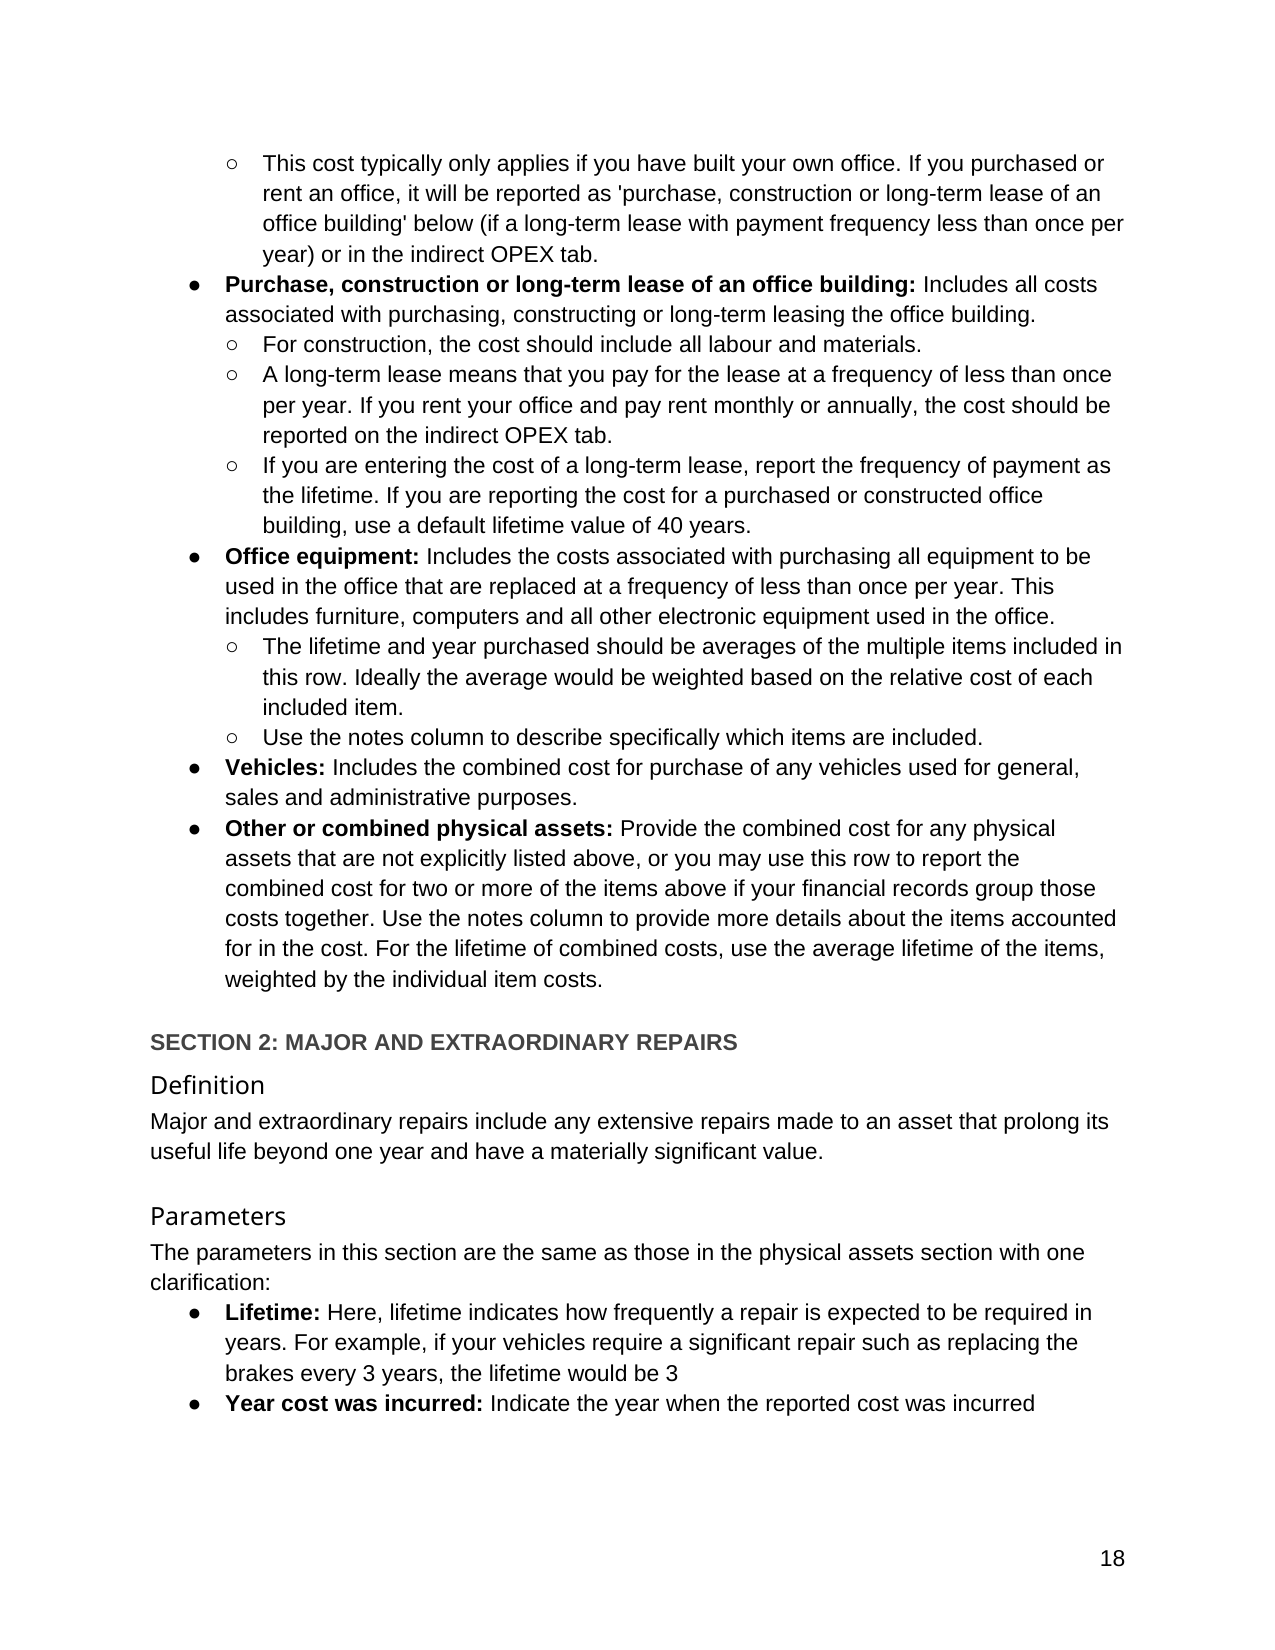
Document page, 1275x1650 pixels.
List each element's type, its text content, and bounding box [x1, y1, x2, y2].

list Other or combined physical assets: Provide the combined cost for any physical assets that are not explicitly listed above, or you may use this row to report the combined cost for two or more of the items above if your financial records group those costs together. Use the notes column to provide more details about the items accounted for in the cost. For the lifetime of combined costs, use the average lifetime of the items, weighted by the individual item costs. [187, 814, 1125, 992]
subtitle Definition [150, 1068, 1125, 1102]
list A long-term lease means that you pay for the lease at a frequency of less than once per year. If you rent your office and pay rent monthly or annually, the cost should be reported on the indirect OPEX tab. [225, 361, 1125, 448]
text The parameters in this section are the same as those in the physical assets section with one clarification: [150, 1239, 1125, 1295]
list Use the notes column to describe specifically which items are included. [225, 724, 1125, 750]
list Purchase, construction or long-term lease of an office building: Includes all costs associated with purchasing, constructing or long-term leasing the office building. [187, 271, 1125, 327]
list Year cost was incurred: Indicate the year when the reported cost was incurred [187, 1390, 1125, 1416]
subtitle SECTION 2: MAJOR AND EXTRAORDINARY REPAIRS [150, 1029, 1125, 1056]
list The lifetime and year purchased should be averages of the multiple items included in this row. Ideally the average would be weighted based on the relative cost of each included item. [225, 633, 1125, 720]
list Office equipment: Includes the costs associated with purchasing all equipment to be used in the office that are replaced at a frequency of less than once per year. This includes furniture, computers and all other electronic equipment used in the office. [187, 543, 1125, 629]
text Major and extraordinary repairs include any extensive repairs made to an asset that prolong its useful life beyond one year and have a materially significant value. [150, 1108, 1125, 1164]
list Vehicles: Includes the combined cost for purchase of any vehicles used for general, sales and administrative purposes. [187, 754, 1125, 811]
subtitle Parameters [150, 1198, 1125, 1233]
list If you are entering the cost of a long-term lease, report the frequency of payment as the lifetime. If you are reporting the cost for a purchased or constructed office building, use a default lifetime value of 40 years. [225, 452, 1125, 539]
list This cost typically only applies if you have built your own office. If you purchased or rent an office, it will be reported as 'purchase, construction or long-term lease of an office building' below (if a long-term lease with payment frequency less than once per year) or in the indirect OPEX tab. [225, 150, 1125, 267]
list Lifetime: Here, lifetime indicates how frequently a repair is expected to be required in years. For example, if your vehicles require a significant repair such as replacing the brakes every 3 years, the lifetime would be 3 [187, 1299, 1125, 1386]
list For construction, the cost should include all labour and materials. [225, 331, 1125, 358]
